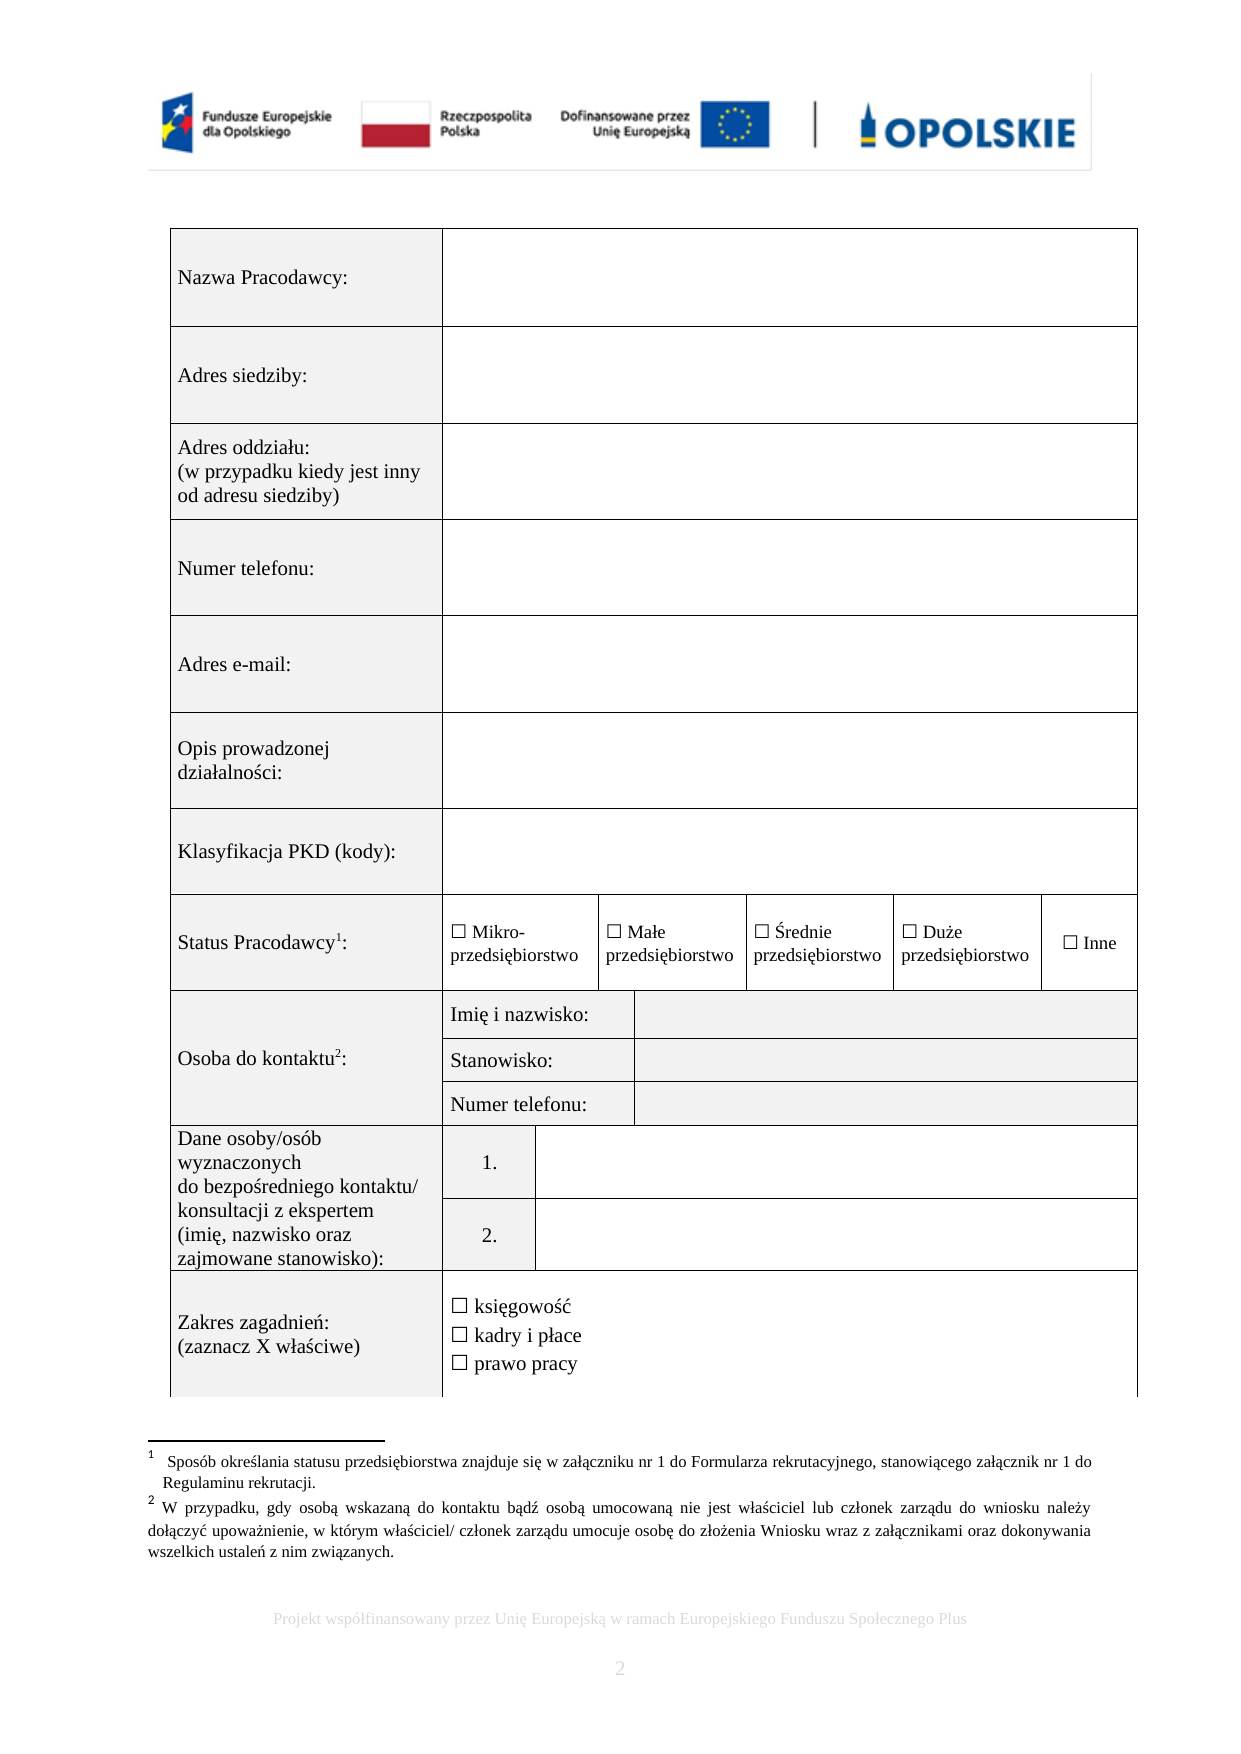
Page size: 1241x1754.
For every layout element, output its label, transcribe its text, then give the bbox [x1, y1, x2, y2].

table_cell Osoba do kontaktu: [171, 991, 442, 1125]
table_cell Duże przedsiębiorstwo [894, 895, 1041, 990]
table_cell [443, 713, 1137, 808]
table_cell [443, 809, 1137, 893]
table_cell Adres oddziału: (w przypadku kiedy jest inny od adresu siedziby) [171, 424, 442, 519]
table_cell [635, 1082, 1137, 1125]
table_cell Status Pracodawcy: [171, 895, 442, 990]
table_cell [635, 991, 1137, 1038]
table_cell Małe przedsiębiorstwo [599, 895, 746, 990]
table_cell 2. [443, 1199, 535, 1270]
table_cell Adres siedziby: [171, 327, 442, 422]
table_cell Imię i nazwisko: [443, 991, 634, 1038]
table_cell 1. [443, 1126, 535, 1198]
table_cell [536, 1126, 1137, 1198]
table_cell księgowość kadry i płace prawo pracy [443, 1271, 1137, 1397]
table_cell [536, 1199, 1137, 1270]
table_cell Klasyfikacja PKD (kody): [171, 809, 442, 893]
picture [147, 73, 1093, 172]
table_cell Stanowisko: [443, 1039, 634, 1081]
table_header [443, 229, 1137, 326]
table_cell [635, 1039, 1137, 1081]
table_cell [443, 616, 1137, 712]
table_cell Zakres zagadnień: (zaznacz X właściwe) [171, 1271, 442, 1397]
table_cell Opis prowadzonej działalności: [171, 713, 442, 808]
table_cell Numer telefonu: [443, 1082, 634, 1125]
table_cell [443, 327, 1137, 422]
table_cell Średnie przedsiębiorstwo [747, 895, 893, 990]
table_cell Numer telefonu: [171, 520, 442, 615]
table_cell Dane osoby/osób wyznaczonych do bezpośredniego kontaktu/ konsultacji z ekspertem (imię, nazwisko oraz zajmowane stanowisko): [171, 1126, 442, 1270]
table_cell Inne [1042, 895, 1137, 990]
table_cell Adres e-mail: [171, 616, 442, 712]
table_cell [443, 424, 1137, 519]
table_header Nazwa Pracodawcy: [171, 229, 442, 326]
table_cell [443, 520, 1137, 615]
table_cell Mikro-przedsiębiorstwo [443, 895, 598, 990]
